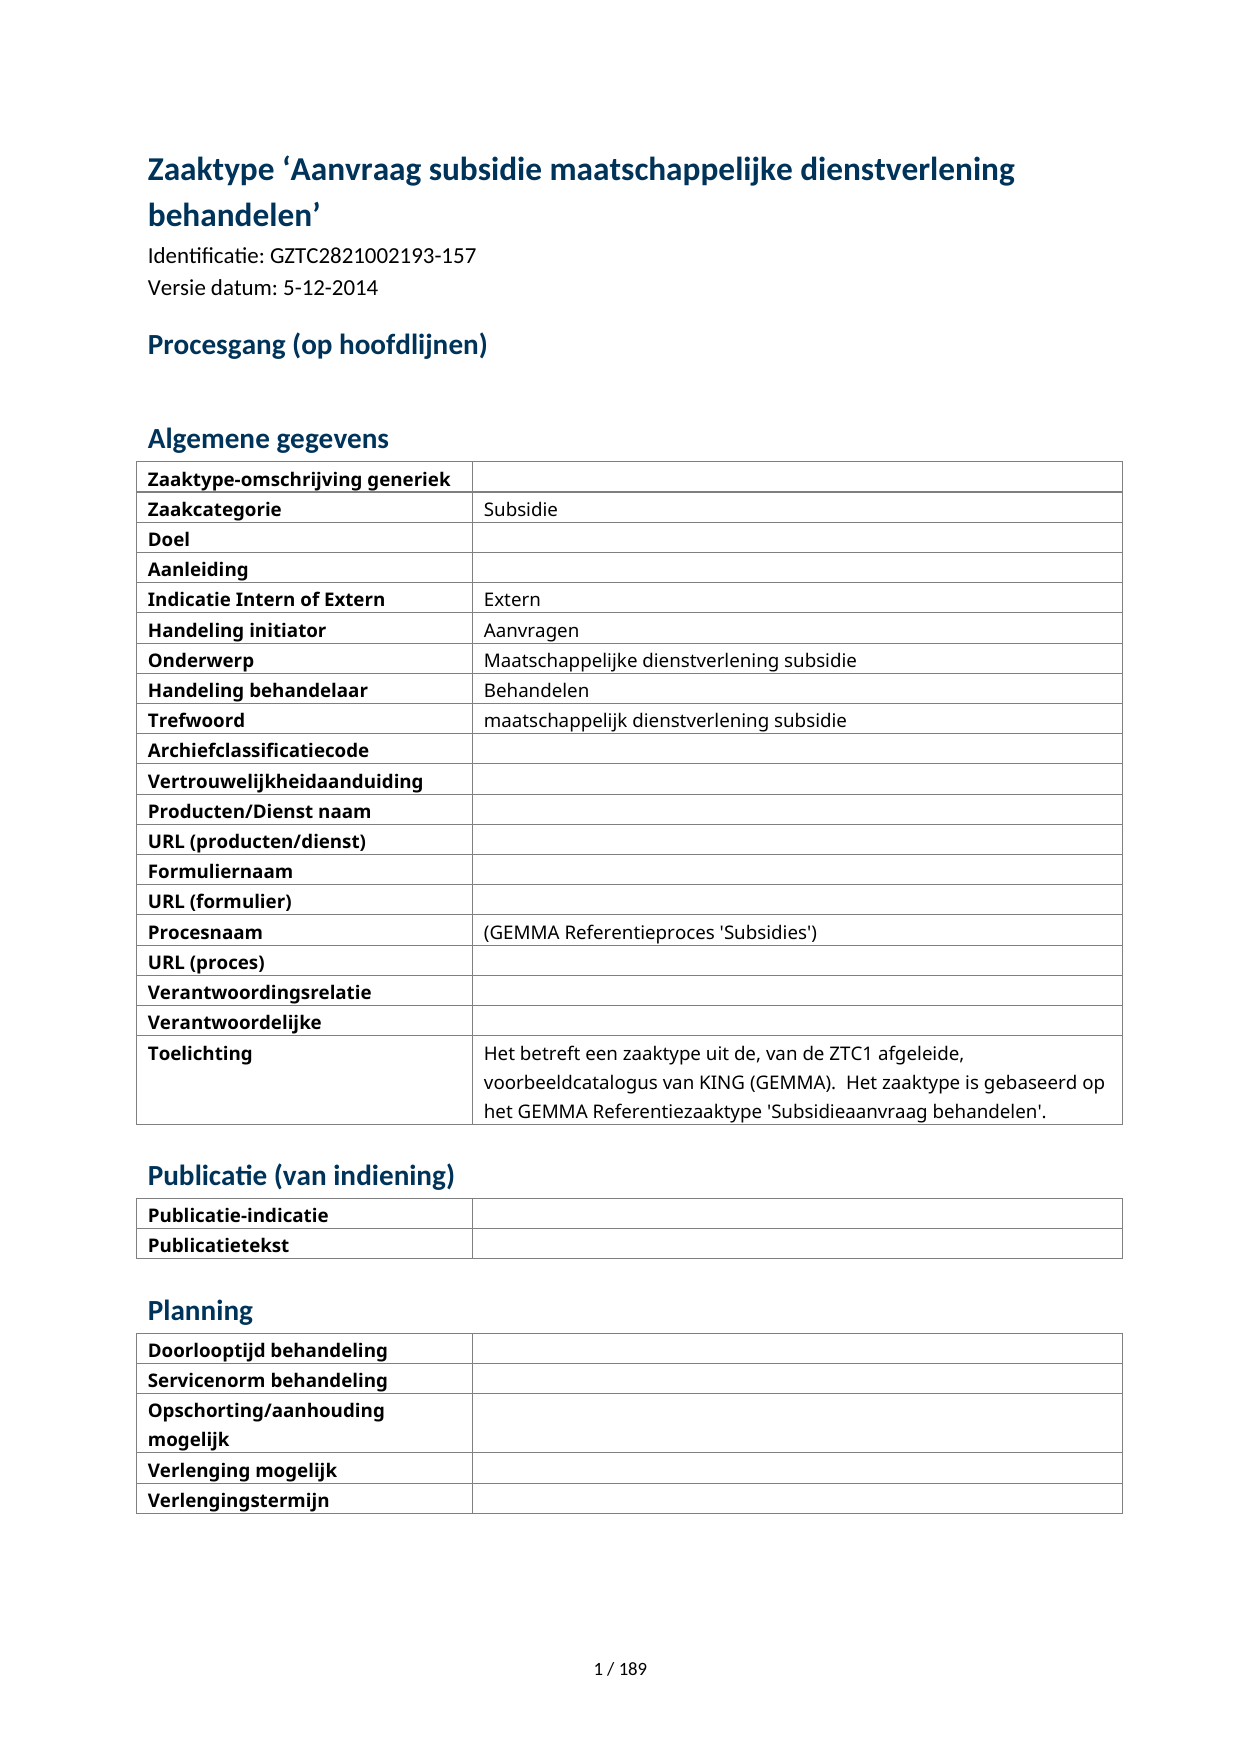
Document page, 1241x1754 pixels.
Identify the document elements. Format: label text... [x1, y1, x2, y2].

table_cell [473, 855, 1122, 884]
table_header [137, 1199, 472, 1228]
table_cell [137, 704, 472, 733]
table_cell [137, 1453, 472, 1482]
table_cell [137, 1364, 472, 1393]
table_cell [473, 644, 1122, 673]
text <br />Algemene gegevens [148, 420, 1093, 456]
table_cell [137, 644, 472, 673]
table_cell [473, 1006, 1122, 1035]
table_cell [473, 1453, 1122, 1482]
text Versie datum: 5-12-2014 [148, 273, 1093, 301]
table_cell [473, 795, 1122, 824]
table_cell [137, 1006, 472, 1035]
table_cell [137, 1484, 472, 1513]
text <br />Planning [148, 1292, 1093, 1327]
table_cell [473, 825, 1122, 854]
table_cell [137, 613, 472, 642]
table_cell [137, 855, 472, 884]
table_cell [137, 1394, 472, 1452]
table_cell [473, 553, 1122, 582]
text <br />Publicatie (van indiening) [148, 1157, 1093, 1193]
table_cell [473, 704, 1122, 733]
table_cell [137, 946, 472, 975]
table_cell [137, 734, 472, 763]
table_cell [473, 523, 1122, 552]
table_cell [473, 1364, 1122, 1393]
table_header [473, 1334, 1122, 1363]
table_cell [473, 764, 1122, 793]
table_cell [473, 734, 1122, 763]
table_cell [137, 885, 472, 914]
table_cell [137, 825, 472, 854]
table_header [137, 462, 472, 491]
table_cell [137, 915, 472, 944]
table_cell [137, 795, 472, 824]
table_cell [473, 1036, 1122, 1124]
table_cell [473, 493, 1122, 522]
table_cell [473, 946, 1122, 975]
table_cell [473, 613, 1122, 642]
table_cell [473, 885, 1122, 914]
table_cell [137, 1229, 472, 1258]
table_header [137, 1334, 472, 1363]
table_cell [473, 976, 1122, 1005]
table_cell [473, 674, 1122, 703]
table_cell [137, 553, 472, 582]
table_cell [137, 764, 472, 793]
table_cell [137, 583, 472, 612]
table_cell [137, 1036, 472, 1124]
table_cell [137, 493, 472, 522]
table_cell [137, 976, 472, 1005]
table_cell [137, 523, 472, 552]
text <br />Procesgang (op hoofdlijnen) [148, 326, 1093, 362]
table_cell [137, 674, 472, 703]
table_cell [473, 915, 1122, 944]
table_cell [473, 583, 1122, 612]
text {{Element|Elementtype=Zaaktype|Omschrijving=Aanvraag subsidie maatschappelijke dienstverlening behandelen|Catalogus=GZTC22821002193|Identificatie=157|Versiedatum=20141205|Beheerder=KING Gemeenten|Paginanaam=GEMMA Voorbeeldzaaktype 'Aanvraag subsidie maatschappelijke dienstverlening behandelen'}}Zaaktype ‘Aanvraag subsidie maatschappelijke dienstverlening behandelen’ [148, 148, 1093, 235]
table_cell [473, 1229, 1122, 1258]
text Identificatie: GZTC2821002193-157 [148, 241, 1093, 269]
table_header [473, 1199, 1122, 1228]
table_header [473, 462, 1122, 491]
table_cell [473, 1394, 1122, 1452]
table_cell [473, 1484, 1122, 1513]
